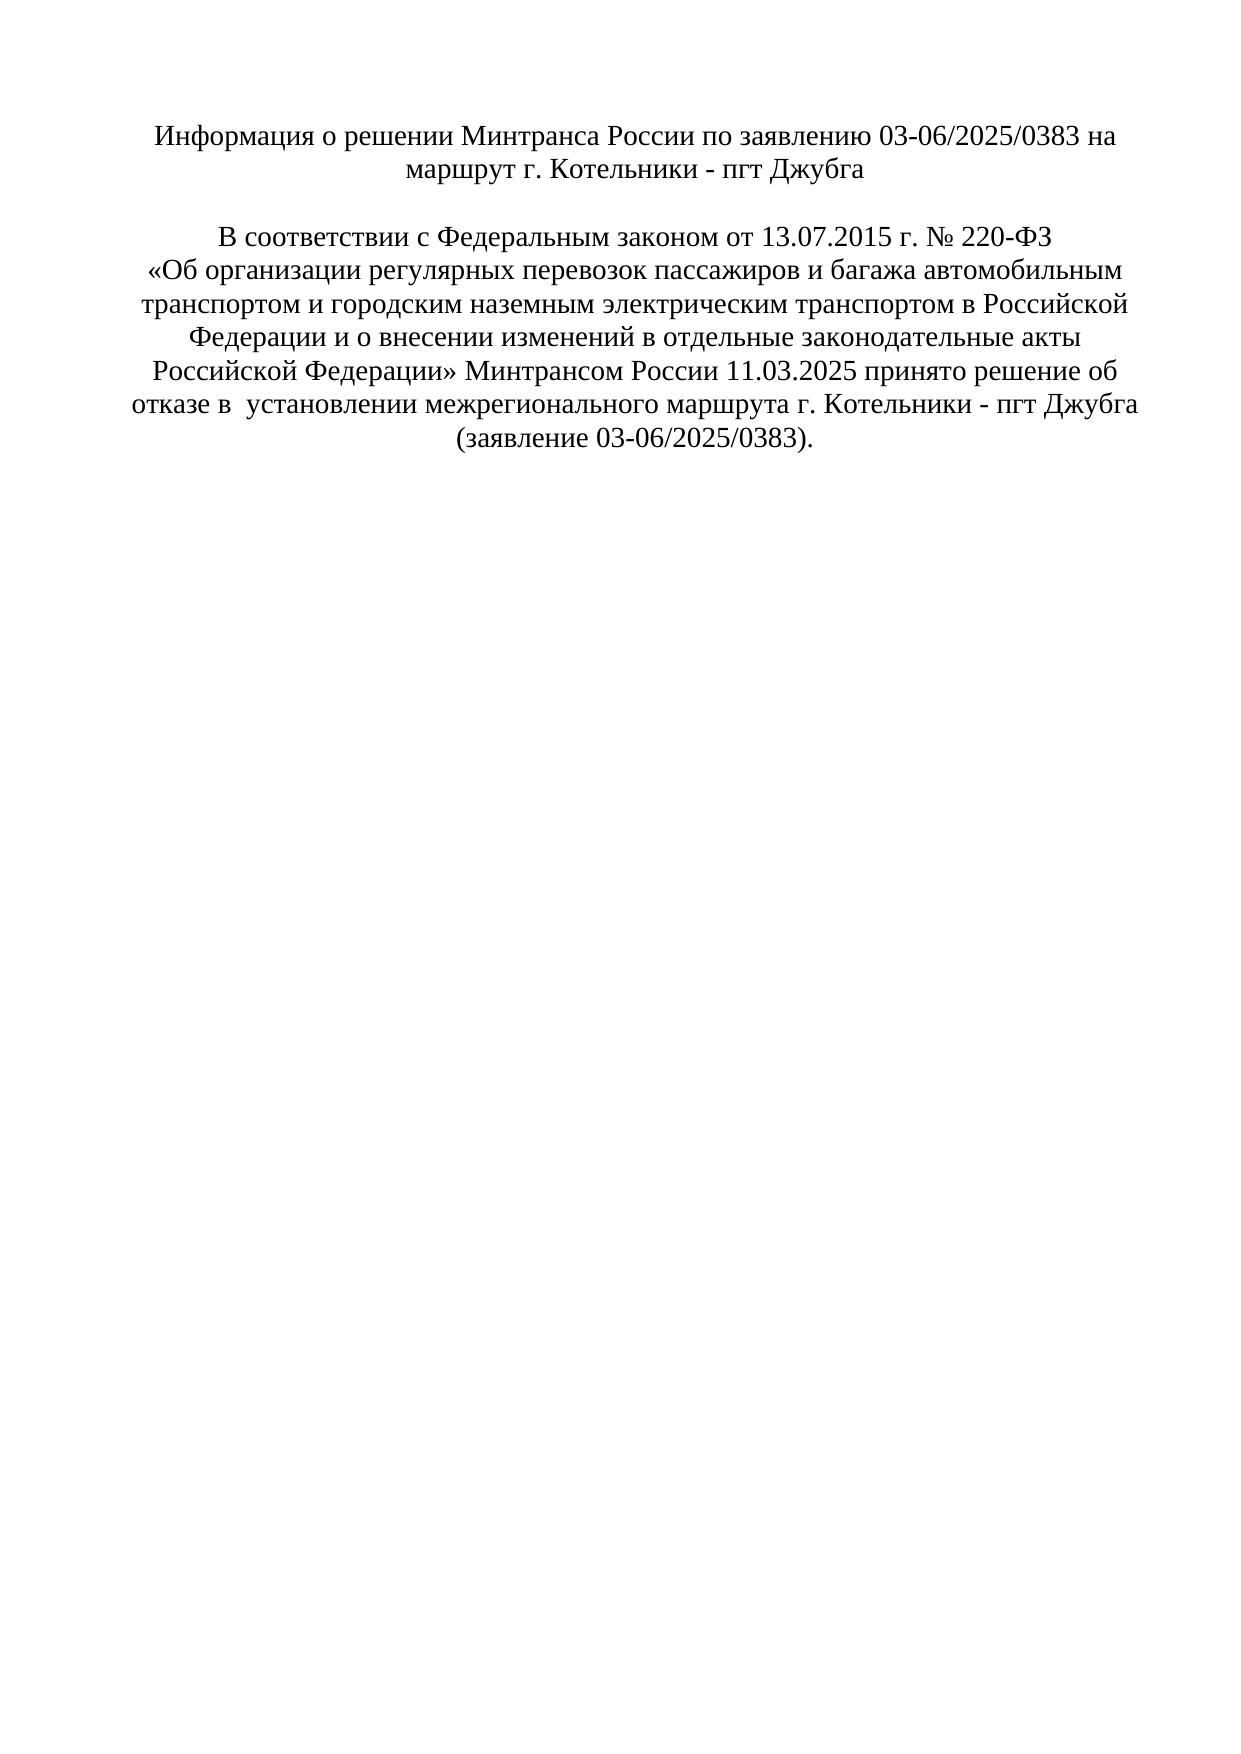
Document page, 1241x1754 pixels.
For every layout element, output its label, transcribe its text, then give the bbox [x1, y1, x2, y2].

text В соответствии с Федеральным законом от 13.07.2015 г. № 220-ФЗ «Об организации регулярных перевозок пассажиров и багажа автомобильным транспортом и городским наземным электрическим транспортом в Российской Федерации и о внесении изменений в отдельные законодательные акты Российской Федерации» Минтрансом России 11.03.2025 принято решение об отказе в установлении межрегионального маршрута г. Котельники - пгт Джубга (заявление 03-06/2025/0383). [118, 219, 1152, 453]
text Информация о решении Минтранса России по заявлению 03-06/2025/0383 на маршрут г. Котельники - пгт Джубга [118, 118, 1152, 185]
